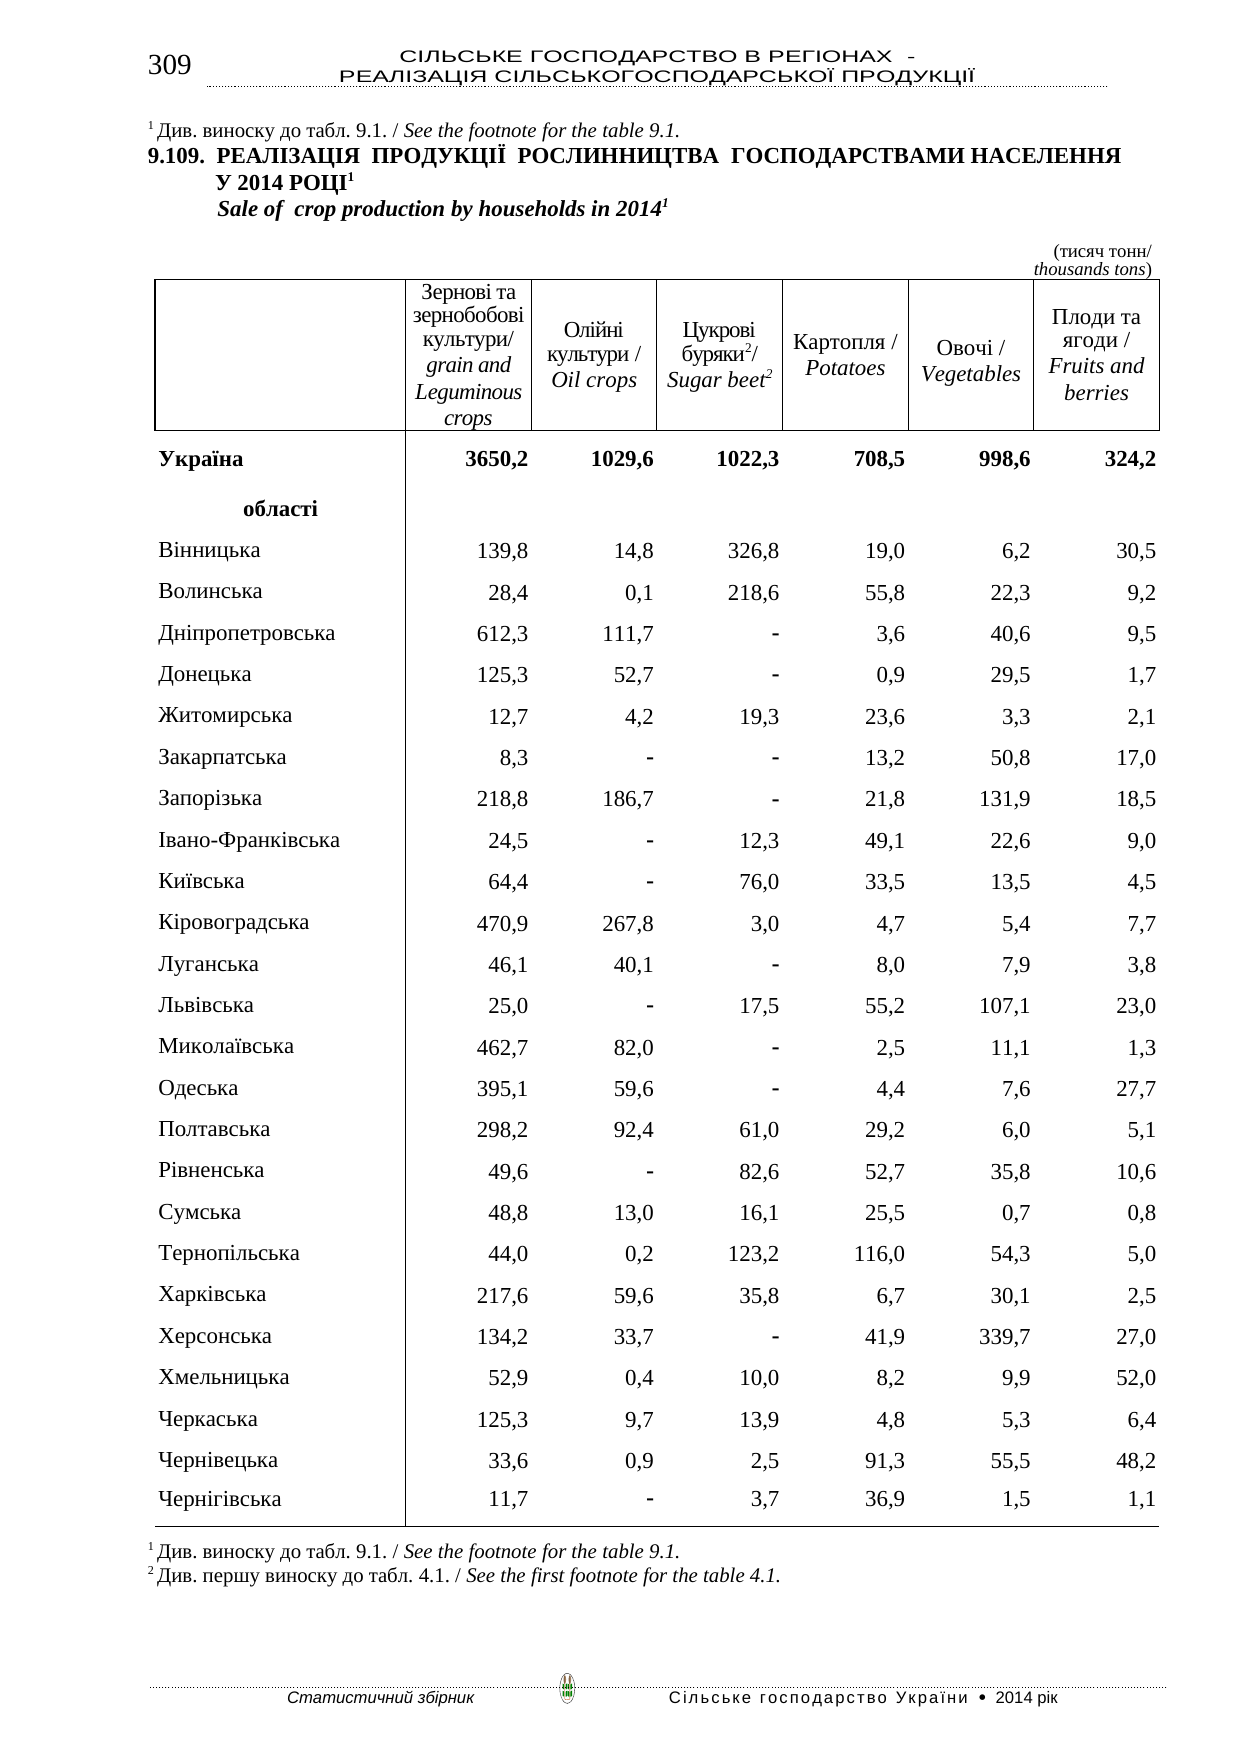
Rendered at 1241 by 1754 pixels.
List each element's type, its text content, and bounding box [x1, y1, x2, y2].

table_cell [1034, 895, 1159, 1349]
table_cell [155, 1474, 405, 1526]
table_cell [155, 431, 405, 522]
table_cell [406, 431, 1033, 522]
text 2 Див. першу виноску до табл. 4.1. / See the first footnote for the table 4.1. [148, 1563, 1166, 1587]
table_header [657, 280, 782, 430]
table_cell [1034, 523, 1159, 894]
subtitle 9.109. Реалізація продукції рослинництва господарствами населення [148, 142, 1166, 168]
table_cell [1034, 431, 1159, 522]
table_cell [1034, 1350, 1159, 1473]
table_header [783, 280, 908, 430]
text 1 Див. виноску до табл. 9.1. / See the footnote for the table 9.1. [148, 1539, 1166, 1563]
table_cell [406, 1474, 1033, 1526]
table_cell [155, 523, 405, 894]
text (тисяч тонн/ [148, 240, 1152, 262]
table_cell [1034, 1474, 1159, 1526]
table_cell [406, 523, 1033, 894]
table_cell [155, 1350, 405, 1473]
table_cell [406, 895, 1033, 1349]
subtitle у 2014 році1 [177, 168, 1166, 195]
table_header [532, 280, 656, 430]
text 1 Див. виноску до табл. 9.1. / See the footnote for the table 9.1. [148, 118, 1166, 142]
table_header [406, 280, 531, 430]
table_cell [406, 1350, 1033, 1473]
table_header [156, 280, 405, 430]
subtitle Sale of сrop production by households in 20141 [148, 195, 1166, 221]
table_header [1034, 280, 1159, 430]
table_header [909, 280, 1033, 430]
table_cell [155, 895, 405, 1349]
text thousands tons) [148, 262, 1152, 279]
